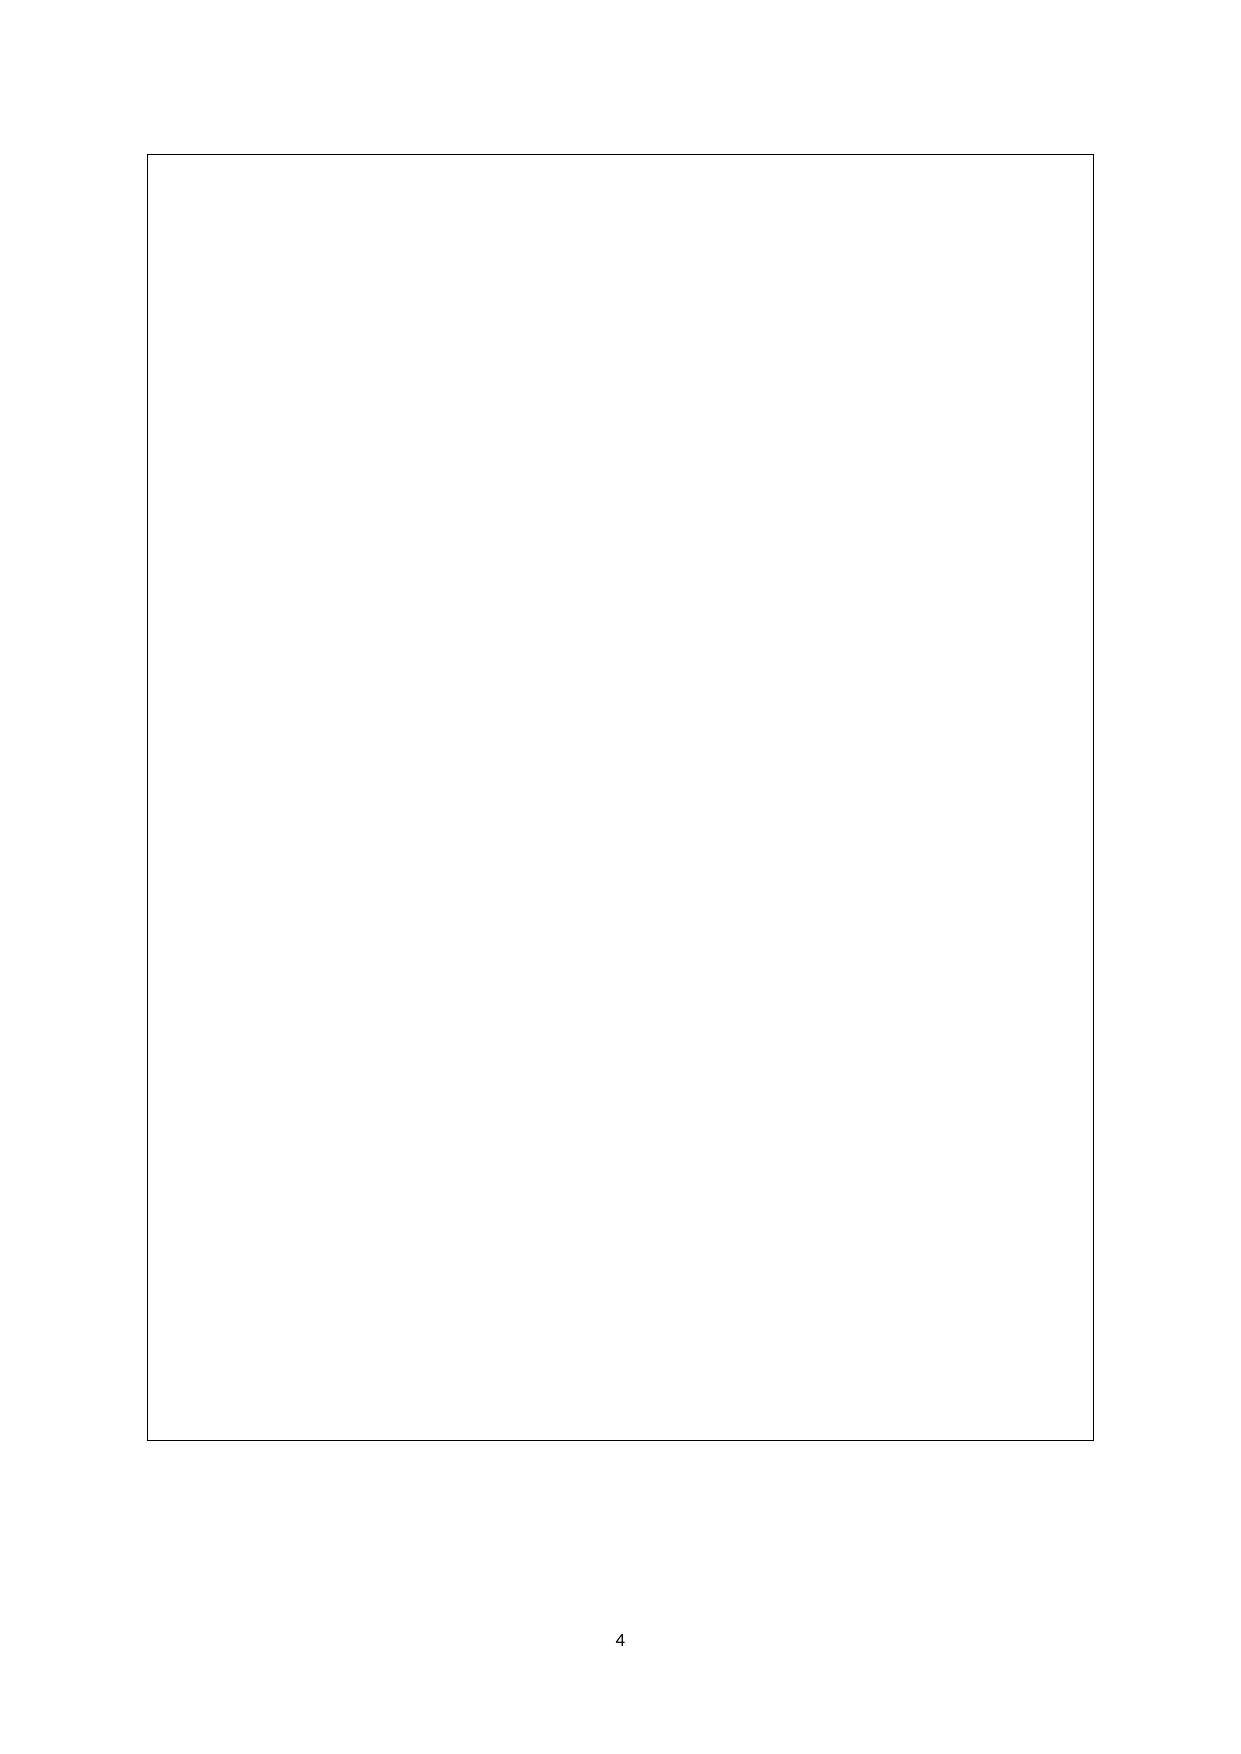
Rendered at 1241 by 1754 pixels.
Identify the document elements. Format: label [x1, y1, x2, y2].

table_header [148, 155, 1093, 1440]
